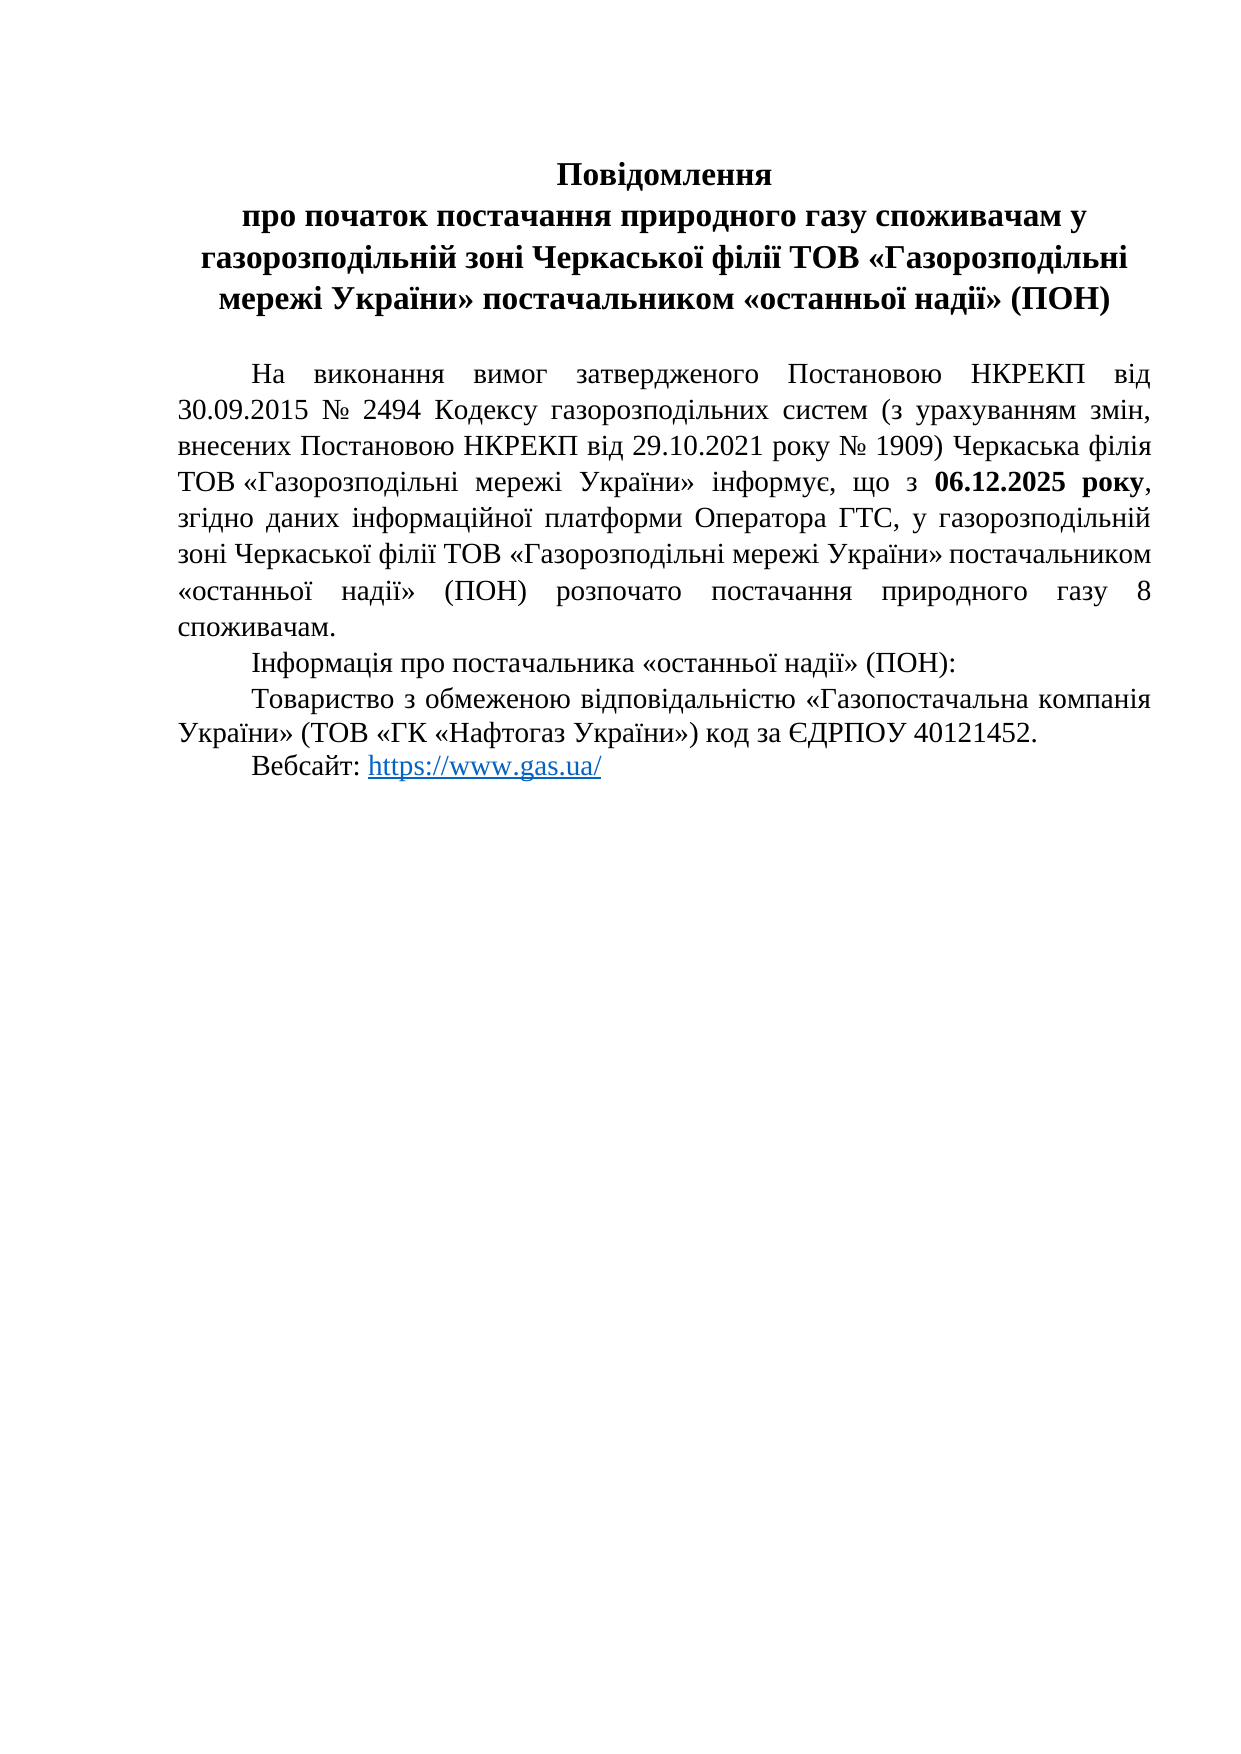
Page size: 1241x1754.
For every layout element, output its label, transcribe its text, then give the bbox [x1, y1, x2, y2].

text На виконання вимог затвердженого Постановою НКРЕКП від 30.09.2015 № 2494 Кодексу газорозподільних систем (з урахуванням змін, внесених Постановою НКРЕКП від 29.10.2021 року № 1909) Черкаська філія ТОВ «Газорозподільні мережі України» інформує, що з 06.12.2025 року, згідно даних інформаційної платформи Оператора ГТС, у газорозподільній зоні Черкаської філії ТОВ «Газорозподільні мережі України» постачальником «останньої надії» (ПОН) розпочато постачання природного газу 8 споживачам. [177, 356, 1152, 642]
text Вебсайт: https://www.gas.ua/ [177, 748, 1152, 782]
text Товариство з обмеженою відповідальністю «Газопостачальна компанія України» (ТОВ «ГК «Нафтогаз України») код за ЄДРПОУ 40121452. [177, 681, 1152, 748]
text про початок постачання природного газу споживачам у газорозподільній зоні Черкаської філії ТОВ «Газорозподільні мережі України» постачальником «останньої надії» (ПОН) [177, 196, 1152, 317]
text Інформація про постачальника «останньої надії» (ПОН): [177, 645, 1152, 678]
text Повідомлення [177, 154, 1152, 193]
